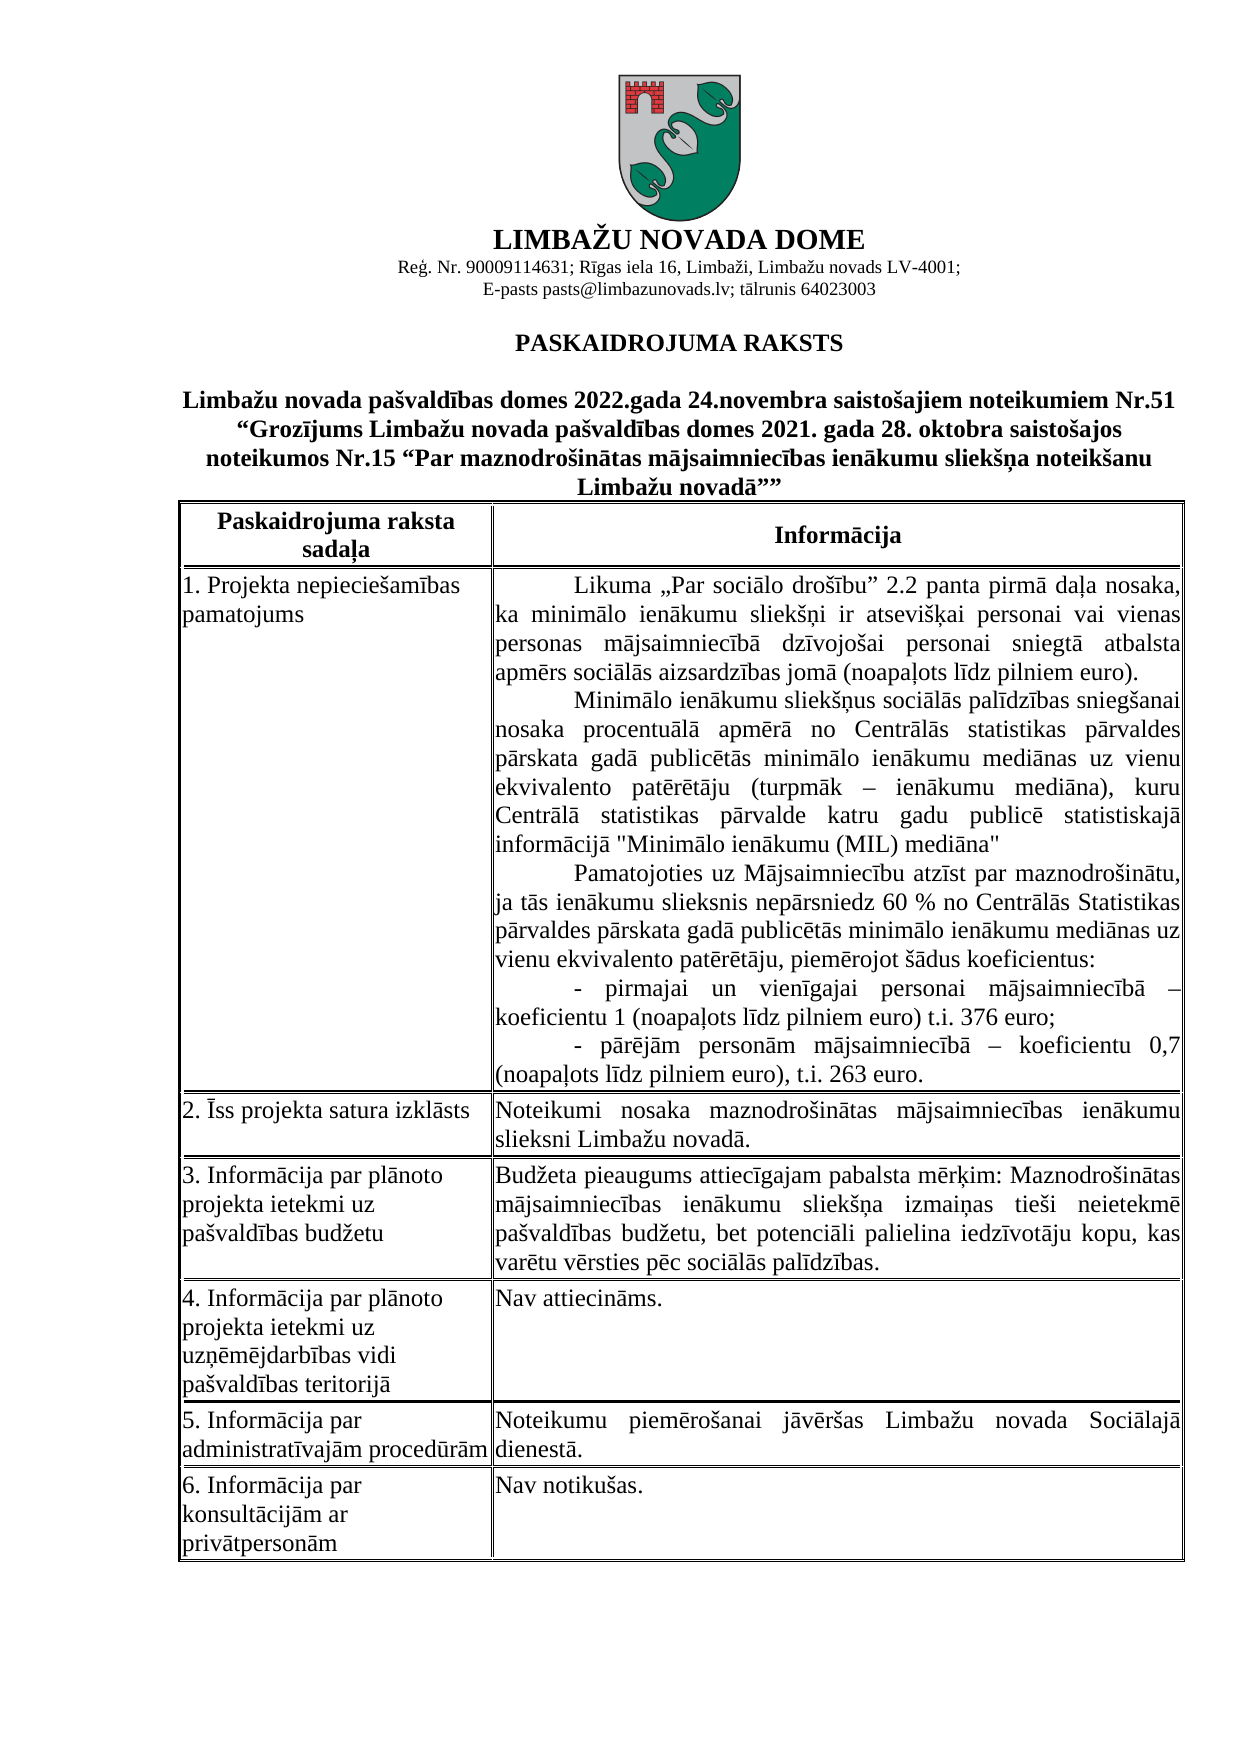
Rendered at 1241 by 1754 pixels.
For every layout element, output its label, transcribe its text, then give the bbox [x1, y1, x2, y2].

table_cell Nav notikušas. [493, 1465, 1183, 1558]
picture [616, 73, 743, 223]
table_cell 1. Projekta nepieciešamības pamatojums [181, 565, 491, 1090]
table_cell Budžeta pieaugums attiecīgajam pabalsta mērķim: Maznodrošinātas mājsaimniecības ienākumu sliekšņa izmaiņas tieši neietekmē pašvaldības budžetu, bet potenciāli palielina iedzīvotāju kopu, kas varētu vērsties pēc sociālās palīdzības. [494, 1155, 1182, 1277]
table_cell Noteikumi nosaka maznodrošinātas mājsaimniecības ienākumu slieksni Limbažu novadā. [494, 1090, 1182, 1155]
table_cell 4. Informācija par plānoto projekta ietekmi uz uzņēmējdarbības vidi pašvaldības teritorijā [181, 1278, 491, 1400]
table_header Paskaidrojuma raksta sadaļa [181, 504, 492, 565]
text Limbažu novada pašvaldības domes 2022.gada 24.novembra saistošajiem noteikumiem Nr.51 “Grozījums Limbažu novada pašvaldības domes 2021. gada 28. oktobra saistošajos noteikumos Nr.15 “Par maznodrošinātas mājsaimniecības ienākumu sliekšņa noteikšanu Limbažu novadā”” [177, 385, 1181, 500]
table_header Informācija [493, 504, 1182, 565]
table_cell Noteikumu piemērošanai jāvēršas Limbažu novada Sociālajā dienestā. [494, 1400, 1182, 1465]
text PASKAIDROJUMA RAKSTS [177, 328, 1181, 357]
table_cell 2. Īss projekta satura izklāsts [181, 1090, 491, 1155]
table_cell 5. Informācija par administratīvajām procedūrām [181, 1400, 491, 1465]
table_cell Likuma „Par sociālo drošību” 2.2 panta pirmā daļa nosaka, ka minimālo ienākumu sliekšņi ir atsevišķai personai vai vienas personas mājsaimniecībā dzīvojošai personai sniegtā atbalsta apmērs sociālās aizsardzības jomā (noapaļots līdz pilniem euro). Minimālo ienākumu sliekšņus sociālās palīdzības sniegšanai nosaka procentuālā apmērā no Centrālās statistikas pārvaldes pārskata gadā publicētās minimālo ienākumu mediānas uz vienu ekvivalento patērētāju (turpmāk – ienākumu mediāna), kuru Centrālā statistikas pārvalde katru gadu publicē statistiskajā informācijā "Minimālo ienākumu (MIL) mediāna" Pamatojoties uz Mājsaimniecību atzīst par maznodrošinātu, ja tās ienākumu slieksnis nepārsniedz 60 % no Centrālās Statistikas pārvaldes pārskata gadā publicētās minimālo ienākumu mediānas uz vienu ekvivalento patērētāju, piemērojot šādus koeficientus: - pirmajai un vienīgajai personai mājsaimniecībā – koeficientu 1 (noapaļots līdz pilniem euro) t.i. 376 euro; - pārējām personām mājsaimniecībā – koeficientu 0,7 (noapaļots līdz pilniem euro), t.i. 263 euro. [494, 565, 1182, 1090]
table_cell 6. Informācija par konsultācijām ar privātpersonām [180, 1465, 492, 1558]
table_cell Nav attiecināms. [494, 1278, 1182, 1400]
table_cell 3. Informācija par plānoto projekta ietekmi uz pašvaldības budžetu [181, 1155, 491, 1277]
